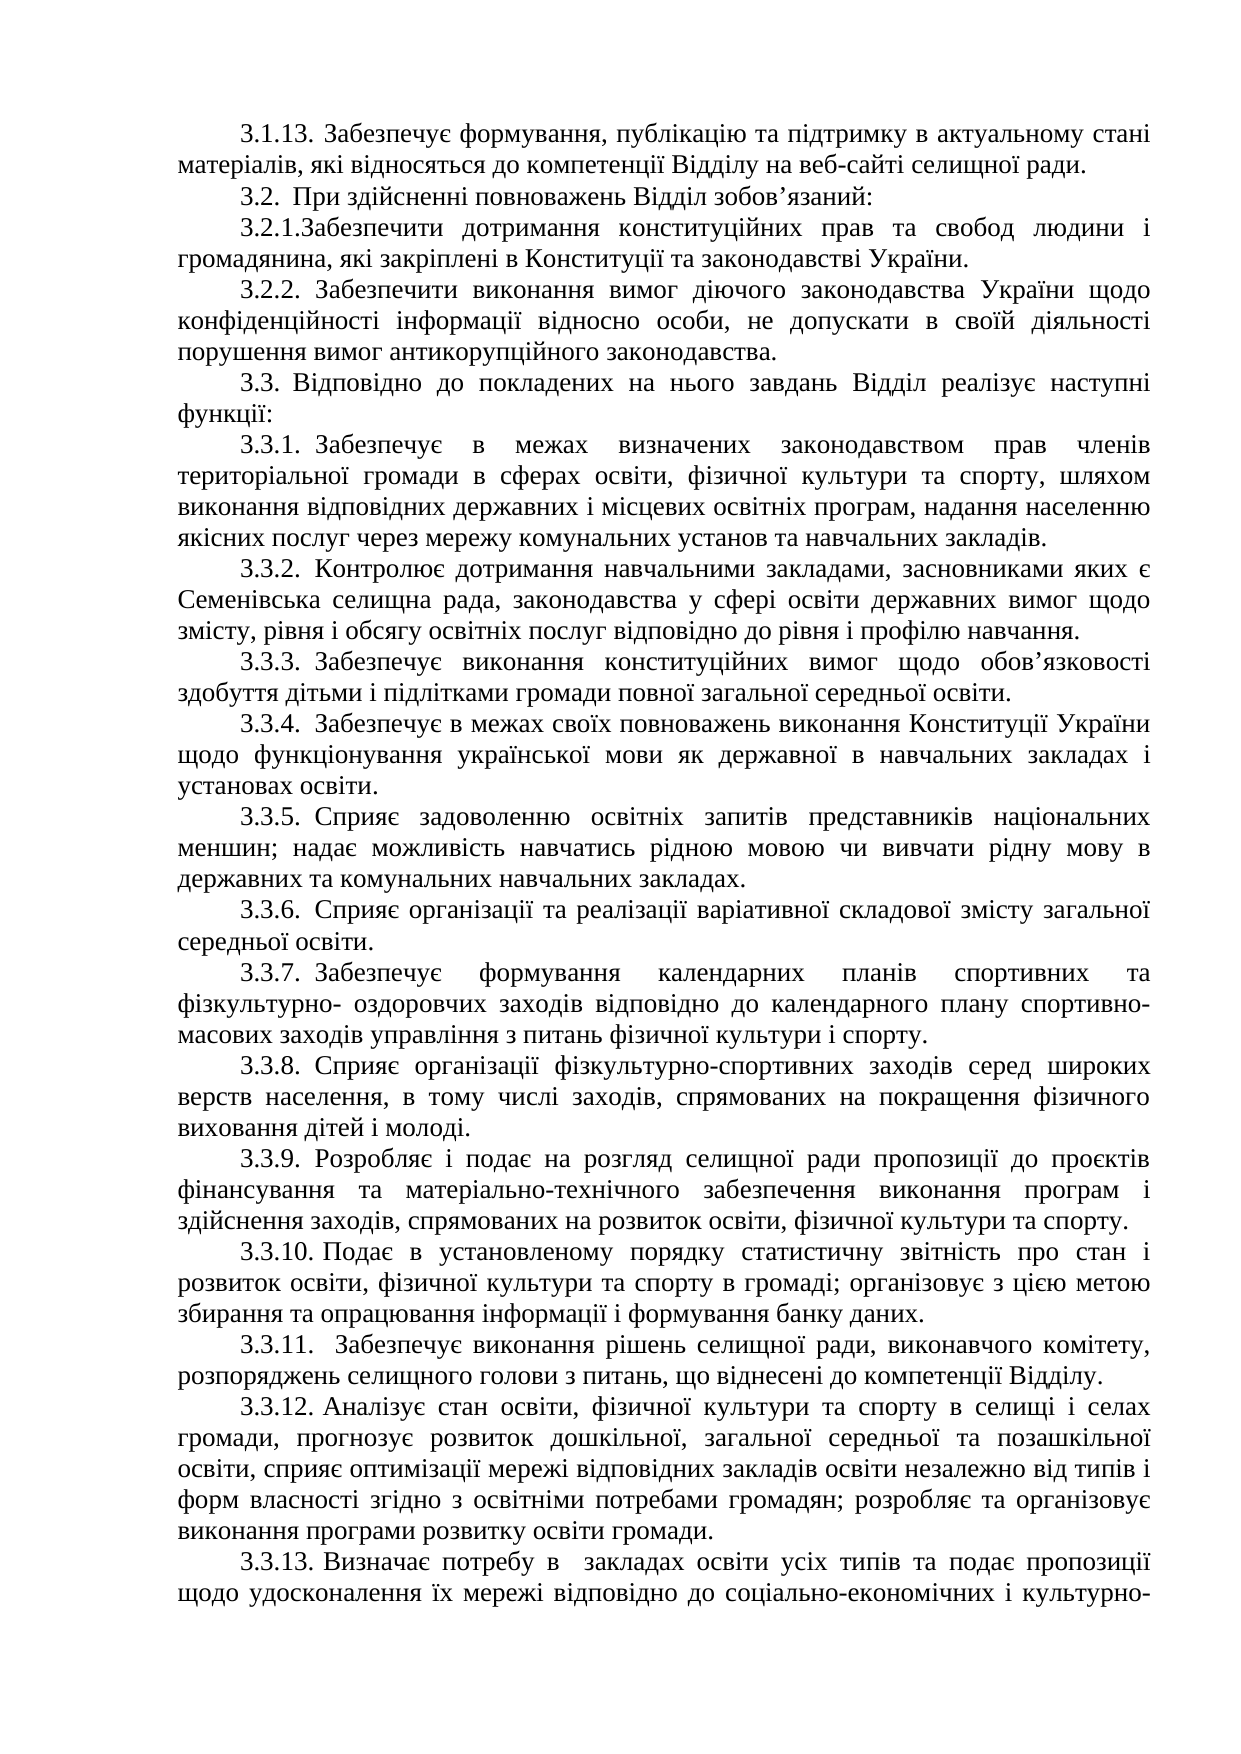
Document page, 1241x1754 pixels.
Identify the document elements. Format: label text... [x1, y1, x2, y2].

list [177, 1546, 1152, 1608]
list Забезпечує в межах визначених законодавством прав членів територіальної громади в сферах освіти, фізичної культури та спорту, шляхом виконання відповідних державних і місцевих освітніх програм, надання населенню якісних послуг через мережу комунальних установ та навчальних закладів. [177, 428, 1152, 553]
list Розробляє і подає на розгляд селищної ради пропозиції до проєктів фінансування та матеріально-технічного забезпечення виконання програм і здійснення заходів, спрямованих на розвиток освіти, фізичної культури та спорту. [177, 1142, 1152, 1236]
list Забезпечити виконання вимог діючого законодавства України щодо конфіденційності інформації відносно особи, не допускати в своїй діяльності порушення вимог антикорупційного законодавства. [177, 273, 1152, 366]
list Сприяє організації фізкультурно-спортивних заходів серед широких верств населення, в тому числі заходів, спрямованих на покращення фізичного виховання дітей і молоді. [177, 1049, 1152, 1142]
list Контролює дотримання навчальними закладами, засновниками яких є Семенівська селищна рада, законодавства у сфері освіти державних вимог щодо змісту, рівня і обсягу освітніх послуг відповідно до рівня і профілю навчання. [177, 553, 1152, 646]
list При здійсненні повноважень Відділ зобов’язаний: [177, 180, 1152, 211]
list Забезпечує в межах своїх повноважень виконання Конституції України щодо функціонування української мови як державної в навчальних закладах і установах освіти. [177, 708, 1152, 801]
list Забезпечує формування календарних планів спортивних та фізкультурно- оздоровчих заходів відповідно до календарного плану спортивно-масових заходів управління з питань фізичної культури і спорту. [177, 956, 1152, 1049]
list Аналізує стан освіти, фізичної культури та спорту в селищі і селах громади, прогнозує розвиток дошкільної, загальної середньої та позашкільної освіти, сприяє оптимізації мережі відповідних закладів освіти незалежно від типів і форм власності згідно з освітніми потребами громадян; розробляє та організовує виконання програми розвитку освіти громади. [177, 1391, 1152, 1546]
list Забезпечує виконання рішень селищної ради, виконавчого комітету, розпоряджень селищного голови з питань, що віднесені до компетенції Відділу. [177, 1329, 1152, 1391]
text 3.2.1.Забезпечити дотримання конституційних прав та свобод людини і громадянина, які закріплені в Конституції та законодавстві України. [177, 211, 1152, 273]
list Сприяє задоволенню освітніх запитів представників національних меншин; надає можливість навчатись рідною мовою чи вивчати рідну мову в державних та комунальних навчальних закладах. [177, 801, 1152, 894]
list Забезпечує виконання конституційних вимог щодо обов’язковості здобуття дітьми і підлітками громади повної загальної середньої освіти. [177, 646, 1152, 708]
list Подає в установленому порядку статистичну звітність про стан і розвиток освіти, фізичної культури та спорту в громаді; організовує з цією метою збирання та опрацювання інформації і формування банку даних. [177, 1236, 1152, 1329]
list Сприяє організації та реалізації варіативної складової змісту загальної середньої освіти. [177, 894, 1152, 956]
list Забезпечує формування, публікацію та підтримку в актуальному стані матеріалів, які відносяться до компетенції Відділу на веб-сайті селищної ради. [177, 118, 1152, 180]
list Відповідно до покладених на нього завдань Відділ реалізує наступні функції: [177, 366, 1152, 428]
